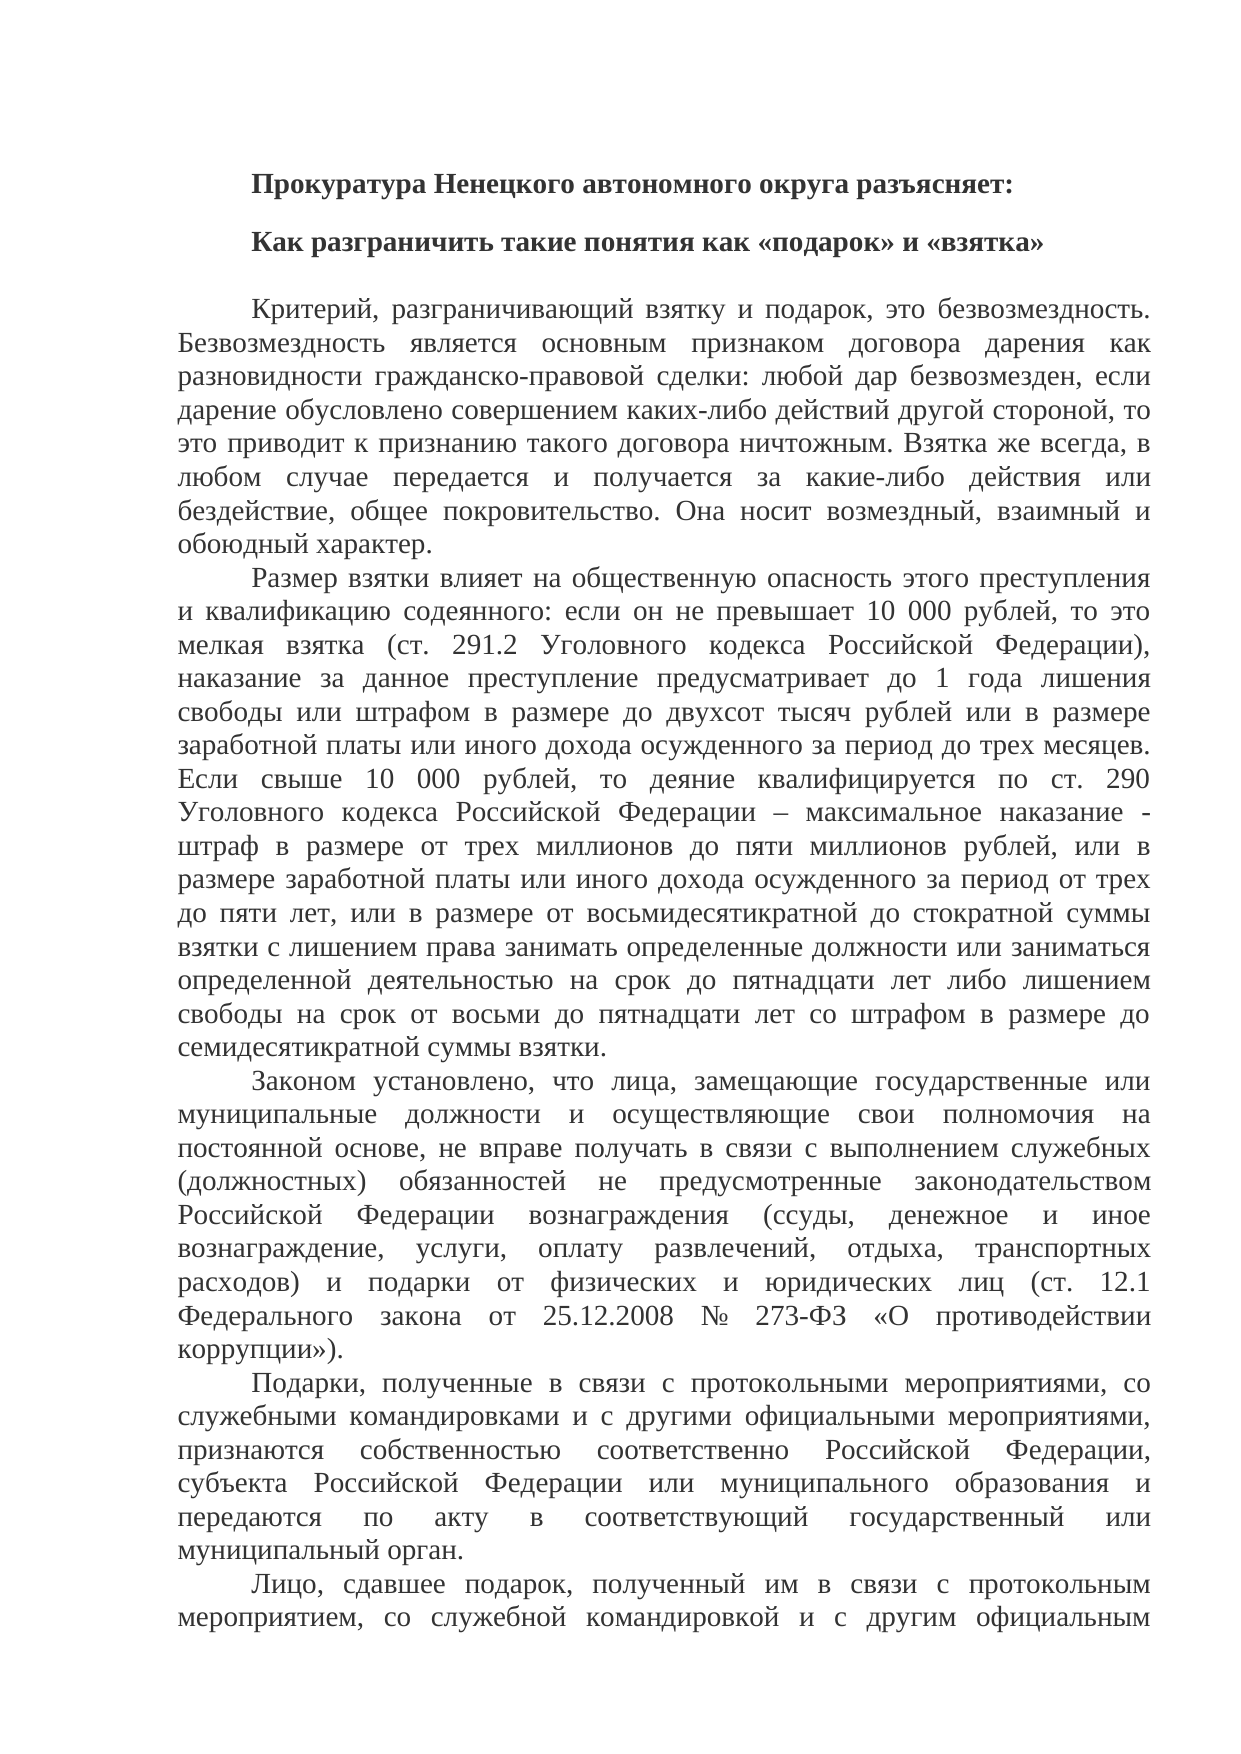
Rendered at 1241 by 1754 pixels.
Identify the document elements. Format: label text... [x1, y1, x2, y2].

text Законом установлено, что лица, замещающие государственные или муниципальные должности и осуществляющие свои полномочия на постоянной основе, не вправе получать в связи с выполнением служебных (должностных) обязанностей не предусмотренные законодательством Российской Федерации вознаграждения (ссуды, денежное и иное вознаграждение, услуги, оплату развлечений, отдыха, транспортных расходов) и подарки от физических и юридических лиц (ст. 12.1 Федерального закона от 25.12.2008 № 273-ФЗ «О противодействии коррупции»). [177, 1063, 1152, 1365]
text Размер взятки влияет на общественную опасность этого преступления и квалификацию содеянного: если он не превышает 10 000 рублей, то это мелкая взятка (ст. 291.2 Уголовного кодекса Российской Федерации), наказание за данное преступление предусматривает до 1 года лишения свободы или штрафом в размере до двухсот тысяч рублей или в размере заработной платы или иного дохода осужденного за период до трех месяцев. Если свыше 10 000 рублей, то деяние квалифицируется по ст. 290 Уголовного кодекса Российской Федерации – максимальное наказание -штраф в размере от трех миллионов до пяти миллионов рублей, или в размере заработной платы или иного дохода осужденного за период от трех до пяти лет, или в размере от восьмидесятикратной до стократной суммы взятки с лишением права занимать определенные должности или заниматься определенной деятельностью на срок до пятнадцати лет либо лишением свободы на срок от восьми до пятнадцати лет со штрафом в размере до семидесятикратной суммы взятки. [177, 560, 1152, 1063]
text Критерий, разграничивающий взятку и подарок, это безвозмездность. Безвозмездность является основным признаком договора дарения как разновидности гражданско-правовой сделки: любой дар безвозмезден, если дарение обусловлено совершением каких-либо действий другой стороной, то это приводит к признанию такого договора ничтожным. Взятка же всегда, в любом случае передается и получается за какие-либо действия или бездействие, общее покровительство. Она носит возмездный, взаимный и обоюдный характер. [177, 291, 1152, 560]
text Как разграничить такие понятия как «подарок» и «взятка» [177, 224, 1152, 258]
text Прокуратура Ненецкого автономного округа разъясняет: [177, 143, 1152, 199]
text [177, 1566, 1152, 1633]
text Подарки, полученные в связи с протокольными мероприятиями, со служебными командировками и с другими официальными мероприятиями, признаются собственностью соответственно Российской Федерации, субъекта Российской Федерации или муниципального образования и передаются по акту в соответствующий государственный или муниципальный орган. [177, 1365, 1152, 1566]
